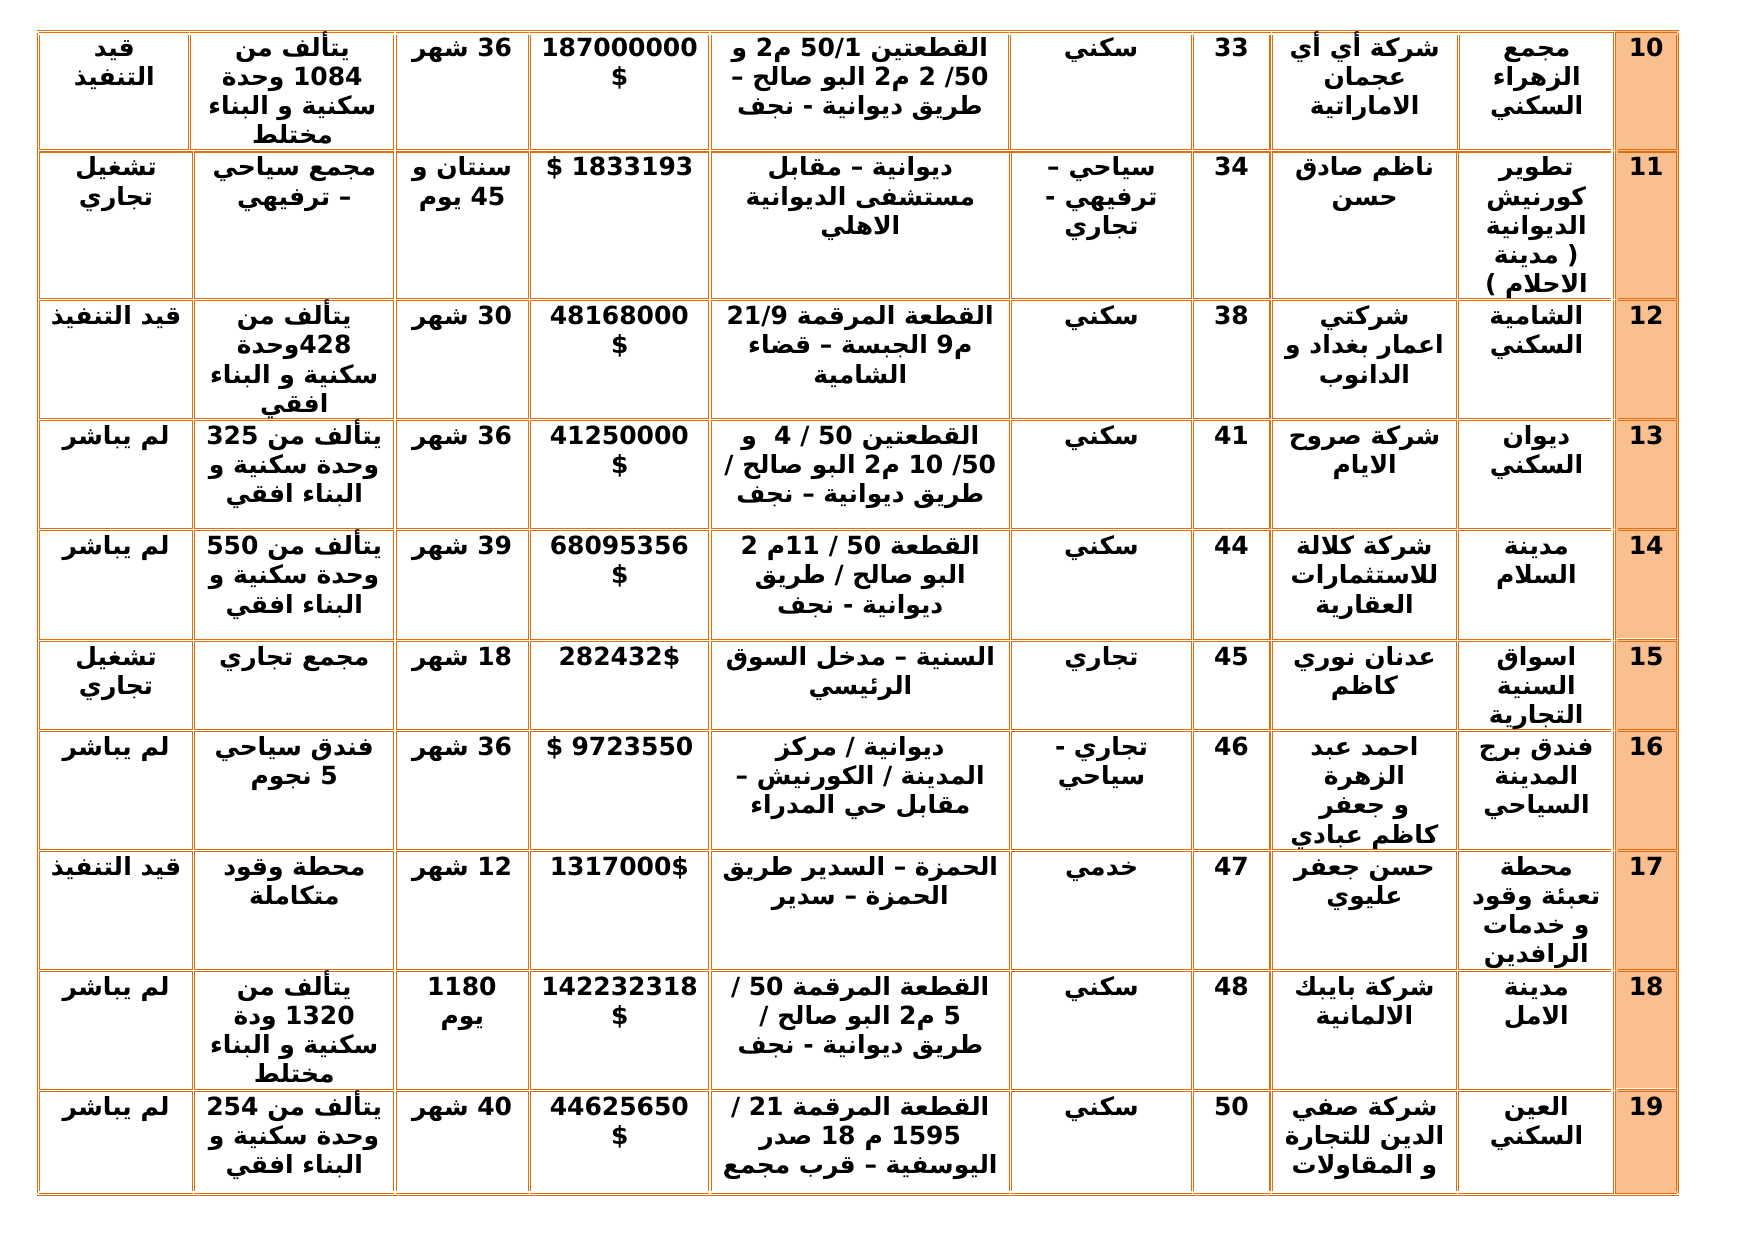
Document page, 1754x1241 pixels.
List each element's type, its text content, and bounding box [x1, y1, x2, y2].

table_cell لم يباشر [40, 732, 192, 849]
table_cell 1833193 $ [531, 153, 708, 298]
table_cell مجمع تجاري [195, 642, 393, 729]
table_cell 33 [1193, 33, 1271, 149]
table_cell شركتي اعمار بغداد و الدانوب [1273, 301, 1456, 418]
table_cell قيد التنفيذ [40, 852, 192, 969]
table_cell سكني [1012, 531, 1191, 638]
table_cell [710, 1092, 1010, 1193]
table_cell العين السكني [1458, 1089, 1613, 1193]
table_cell 16 [1615, 729, 1678, 849]
table_cell خدمي [1012, 852, 1191, 969]
table_cell القطعة المرقمة 21/9 م9 الجبسة – قضاء الشامية [712, 301, 1009, 418]
table_cell القطعتين 50 / 4 و 50/ 10 م2 البو صالح / طريق ديوانية – نجف [712, 421, 1009, 528]
table_cell سكني [1012, 301, 1191, 418]
table_cell قيد التنفيذ [40, 301, 192, 418]
table_cell 15 [1616, 639, 1676, 729]
table_cell 46 [1194, 732, 1269, 849]
table_cell 36 شهر [397, 421, 528, 528]
table_cell 1180 يوم [397, 972, 528, 1088]
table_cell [193, 1089, 395, 1193]
table_cell 68095356 $ [531, 531, 708, 638]
table_cell 34 [1194, 153, 1269, 298]
table_cell تشغيل تجاري [40, 153, 192, 298]
table_cell 1317000$ [531, 852, 708, 969]
table_cell 9723550 $ [531, 732, 708, 849]
table_cell فندق سياحي 5 نجوم [195, 732, 393, 849]
table_cell لم يباشر [39, 1092, 193, 1193]
table_cell 10 [1616, 31, 1678, 149]
table_cell 48168000 $ [531, 301, 708, 418]
table_cell شركة بايبك الالمانية [1273, 972, 1456, 1088]
table_cell تجاري - سياحي [1012, 732, 1191, 849]
table_cell تطوير كورنيش الديوانية ( مدينة الاحلام ) [1458, 149, 1615, 298]
table_cell سكني [1010, 33, 1192, 149]
table_cell 19 [1616, 1089, 1678, 1193]
table_cell 36 شهر [397, 732, 528, 849]
table_cell سكني [1012, 421, 1191, 528]
table_cell السنية – مدخل السوق الرئيسي [712, 642, 1009, 729]
table_cell شركة أي أي عجمان الاماراتية [1271, 33, 1458, 149]
table_cell 30 شهر [397, 301, 528, 418]
table_cell 41 [1194, 421, 1269, 528]
table_cell مدينة السلام [1458, 528, 1615, 638]
table_cell حسن جعفر عليوي [1273, 852, 1456, 969]
table_cell يتألف من 1084 وحدة سكنية و البناء مختلط [190, 31, 395, 149]
table_cell 39 شهر [397, 531, 528, 638]
table_cell الحمزة – السدير طريق الحمزة – سدير [712, 852, 1009, 969]
table_cell ناظم صادق حسن [1273, 153, 1456, 298]
table_cell تشغيل تجاري [40, 642, 192, 729]
table_cell 18 شهر [397, 642, 528, 729]
table_cell 14 [1615, 528, 1678, 638]
table_cell ديوانية / مركز المدينة / الكورنيش – مقابل حي المدراء [712, 732, 1009, 849]
table_cell الشامية السكني [1458, 298, 1615, 418]
table_cell محطة وقود متكاملة [195, 852, 393, 969]
table_cell سياحي – ترفيهي - تجاري [1012, 153, 1191, 298]
table_cell سكني [1010, 1092, 1192, 1193]
table_cell القطعة 50 / 11م 2 البو صالح / طريق ديوانية - نجف [712, 531, 1009, 638]
table_cell 48 [1194, 972, 1269, 1088]
table_cell 47 [1194, 852, 1269, 969]
table_cell لم يباشر [40, 531, 192, 638]
table_cell عدنان نوري كاظم [1273, 642, 1456, 729]
table_cell 36 شهر [395, 33, 529, 149]
table_cell يتألف من 428وحدة سكنية و البناء افقي [195, 301, 393, 418]
table_cell 44625650 $ [529, 1089, 710, 1193]
table_cell مدينة الامل [1459, 969, 1613, 1088]
table_cell 18 [1616, 969, 1676, 1088]
table_cell 12 شهر [397, 852, 528, 969]
table_cell اسواق السنية التجارية [1459, 639, 1613, 729]
table_cell قيد التنفيذ [39, 33, 189, 149]
table_cell 41250000 $ [531, 421, 708, 528]
table_cell احمد عبد الزهرة و جعفر كاظم عبادي [1273, 732, 1456, 849]
table_cell 44 [1194, 531, 1269, 638]
table_cell محطة تعبئة وقود و خدمات الرافدين [1458, 849, 1615, 969]
table_cell 12 [1615, 298, 1678, 418]
table_cell 187000000$ [529, 31, 710, 149]
table_cell القطعة المرقمة 50 / 5 م2 البو صالح / طريق ديوانية - نجف [712, 972, 1009, 1088]
table_cell لم يباشر [40, 421, 192, 528]
table_cell 38 [1194, 301, 1269, 418]
table_cell فندق برج المدينة السياحي [1458, 729, 1615, 849]
table_cell 11 [1615, 149, 1678, 298]
table_cell سنتان و 45 يوم [397, 153, 528, 298]
table_cell القطعتين 50/1 م2 و 50/ 2 م2 البو صالح –طريق ديوانية - نجف [710, 33, 1009, 149]
table_cell 282432$ [531, 642, 708, 729]
table_cell 45 [1194, 642, 1269, 729]
table_cell يتألف من 550 وحدة سكنية و البناء افقي [195, 531, 393, 638]
table_cell ديوان السكني [1458, 418, 1615, 528]
table_cell مجمع الزهراء السكني [1458, 33, 1613, 149]
table_cell يتألف من 325 وحدة سكنية و البناء افقي [195, 421, 393, 528]
table_cell شركة صروح الايام [1273, 421, 1456, 528]
table_cell ديوانية – مقابل مستشفى الديوانية الاهلي [712, 153, 1009, 298]
table_cell لم يباشر [40, 972, 192, 1088]
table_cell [1271, 1089, 1458, 1193]
table_cell 17 [1615, 849, 1678, 969]
table_cell 50 [1193, 1092, 1271, 1193]
table_cell 40 شهر [395, 1092, 529, 1193]
table_cell سكني [1012, 972, 1191, 1088]
table_cell مجمع سياحي – ترفيهي [195, 153, 393, 298]
table_cell تجاري [1012, 642, 1191, 729]
table_cell شركة كلالة للاستثمارات العقارية [1273, 531, 1456, 638]
table_cell 142232318 $ [531, 972, 708, 1088]
table_cell يتألف من 1320 ودة سكنية و البناء مختلط [195, 972, 393, 1088]
table_cell 13 [1615, 418, 1678, 528]
